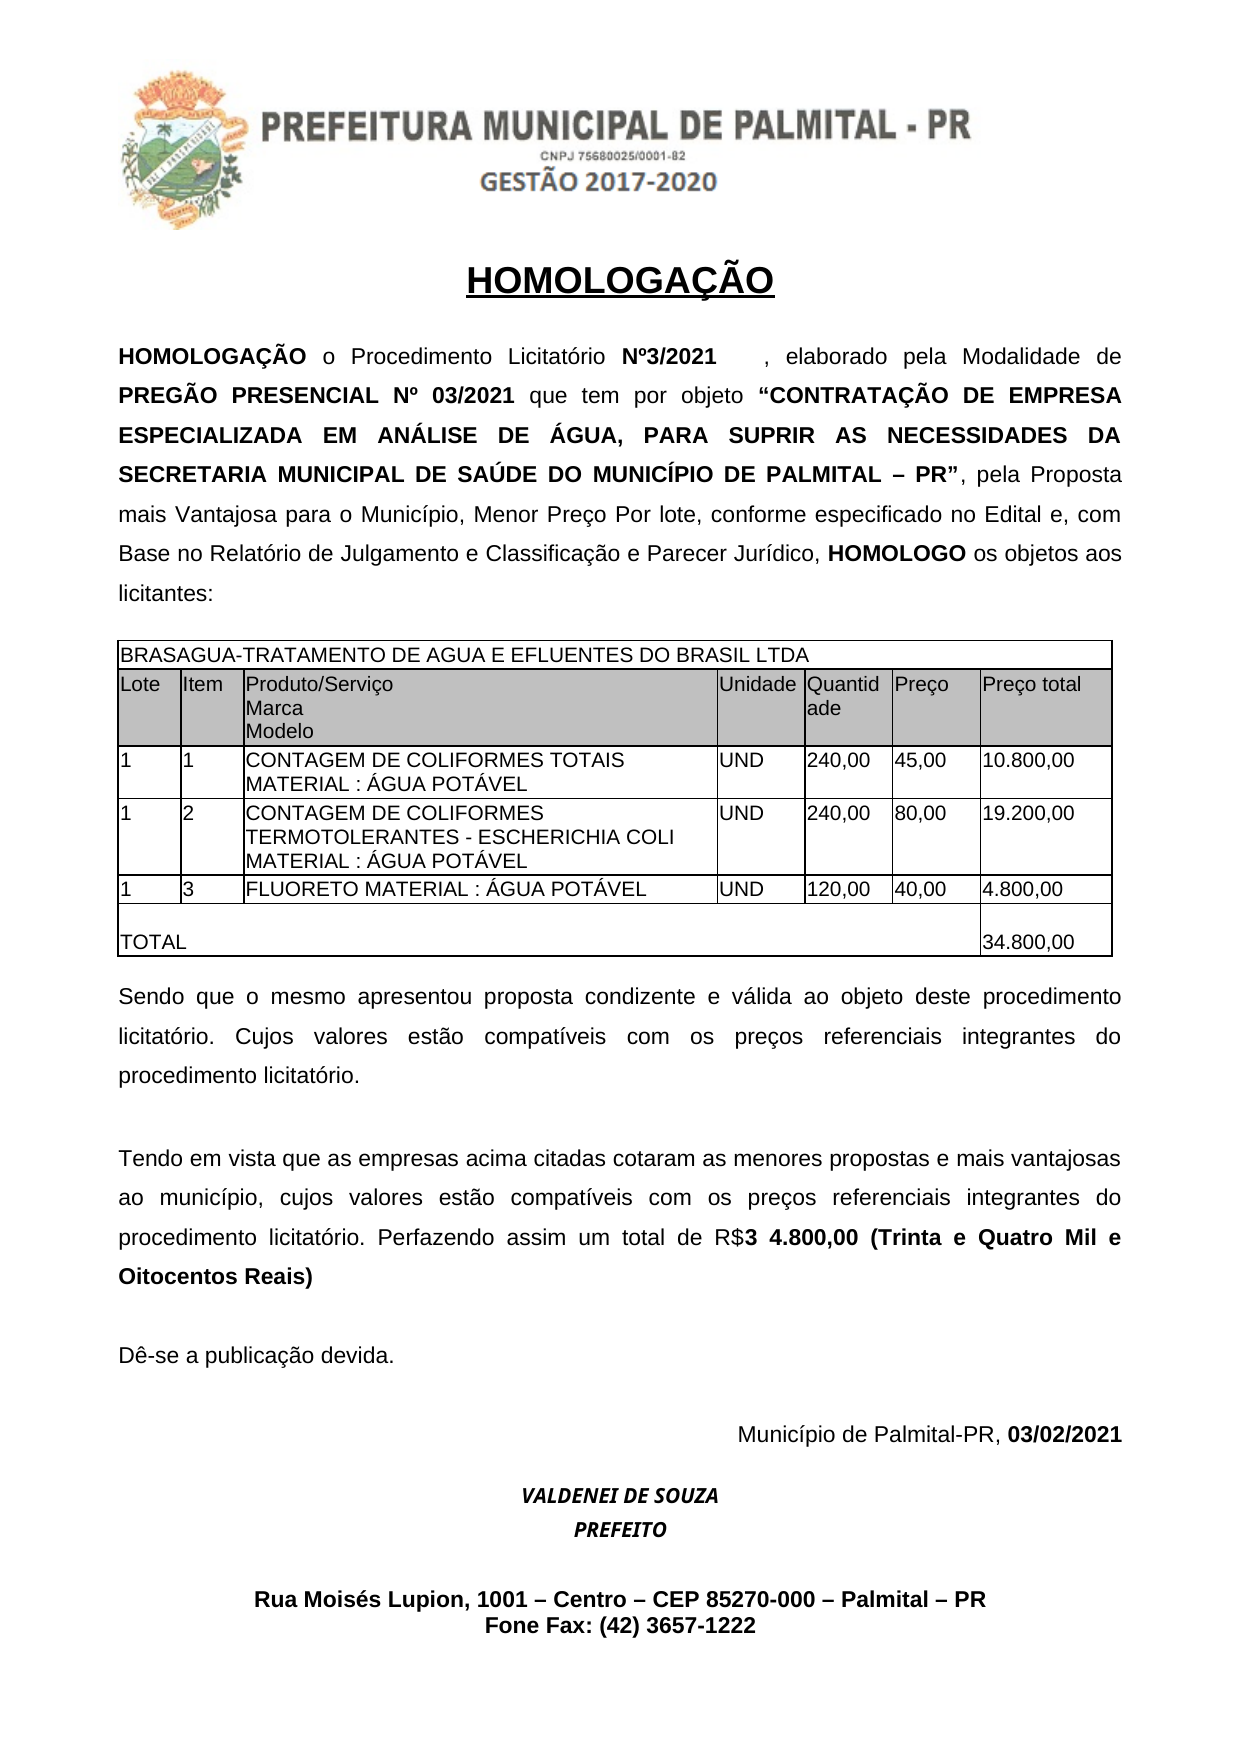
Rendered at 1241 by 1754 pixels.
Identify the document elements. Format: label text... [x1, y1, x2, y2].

table_cell 120,00 [806, 876, 892, 903]
table_cell 80,00 [893, 799, 980, 874]
table_cell Quantidade [806, 670, 892, 745]
table_cell 4.800,00 [981, 876, 1111, 903]
table_cell 34.800,00 [981, 904, 1111, 955]
table_cell 240,00 [806, 799, 892, 874]
text HOMOLOGAÇÃO [118, 258, 1122, 301]
table_cell Unidade [718, 670, 804, 745]
text HOMOLOGAÇÃO o Procedimento Licitatório Nº3/2021 , elaborado pela Modalidade de PREGÃO PRESENCIAL Nº 03/2021 que tem por objeto “CONTRATAÇÃO DE EMPRESA ESPECIALIZADA EM ANÁLISE DE ÁGUA, PARA SUPRIR AS NECESSIDADES DA SECRETARIA MUNICIPAL DE SAÚDE DO MUNICÍPIO DE PALMITAL – PR”, pela Proposta mais Vantajosa para o Município, Menor Preço Por lote, conforme especificado no Edital e, com Base no Relatório de Julgamento e Classificação e Parecer Jurídico, HOMOLOGO os objetos aos licitantes: [118, 343, 1122, 606]
table_cell 240,00 [806, 747, 892, 797]
text Tendo em vista que as empresas acima citadas cotaram as menores propostas e mais vantajosas ao município, cujos valores estão compatíveis com os preços referenciais integrantes do procedimento licitatório. Perfazendo assim um total de R$3 4.800,00 (Trinta e Quatro Mil e Oitocentos Reais) [118, 1145, 1122, 1289]
text PREFEITO [118, 1516, 1122, 1544]
table_cell 3 [182, 876, 243, 903]
table_cell 19.200,00 [981, 799, 1111, 874]
table_cell 10.800,00 [981, 747, 1111, 797]
table_cell Preço total [981, 670, 1111, 745]
text VALDENEI DE SOUZA [118, 1481, 1122, 1509]
text Dê-se a publicação devida. [118, 1342, 1122, 1368]
table_cell FLUORETO MATERIAL : ÁGUA POTÁVEL [245, 876, 717, 903]
table_cell Item [182, 670, 243, 745]
table_cell CONTAGEM DE COLIFORMES TOTAIS MATERIAL : ÁGUA POTÁVEL [245, 747, 717, 797]
table_cell UND [718, 799, 804, 874]
table_cell 1 [119, 747, 180, 797]
picture [118, 59, 1004, 230]
table_cell UND [718, 747, 804, 797]
text Sendo que o mesmo apresentou proposta condizente e válida ao objeto deste procedimento licitatório. Cujos valores estão compatíveis com os preços referenciais integrantes do procedimento licitatório. [118, 983, 1122, 1088]
table_cell TOTAL [119, 904, 980, 955]
table_header BRASAGUA-TRATAMENTO DE AGUA E EFLUENTES DO BRASIL LTDA [119, 641, 1111, 668]
table_cell UND [718, 876, 804, 903]
table_cell 45,00 [893, 747, 980, 797]
table_cell 2 [182, 799, 243, 874]
table_cell Preço [893, 670, 980, 745]
table_cell 1 [119, 799, 180, 874]
table_cell 40,00 [893, 876, 980, 903]
table_cell CONTAGEM DE COLIFORMES TERMOTOLERANTES - ESCHERICHIA COLI MATERIAL : ÁGUA POTÁVEL [245, 799, 717, 874]
table_cell Produto/Serviço Marca Modelo [245, 670, 717, 745]
table_cell 1 [119, 876, 180, 903]
table_cell 1 [182, 747, 243, 797]
table_cell Lote [119, 670, 180, 745]
text Município de Palmital-PR, 03/02/2021 [118, 1421, 1122, 1447]
